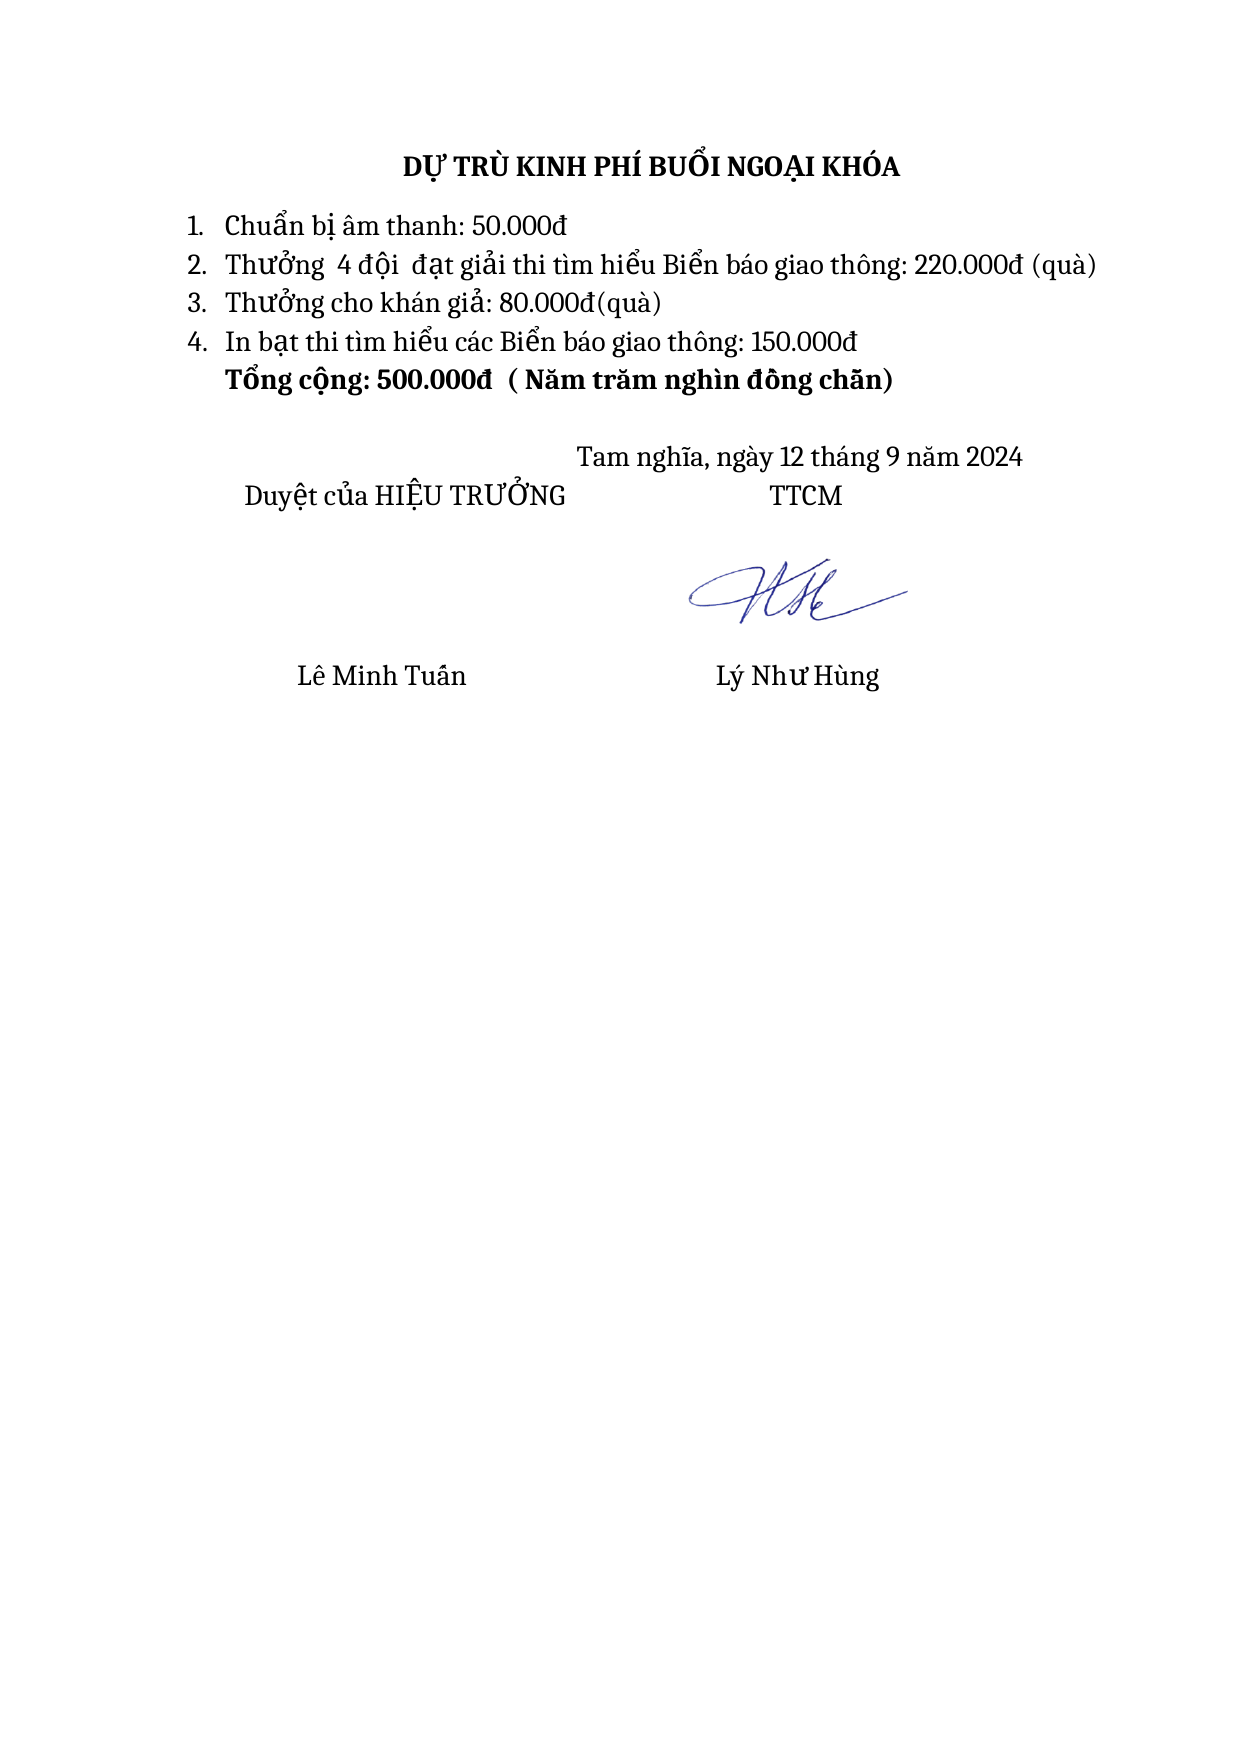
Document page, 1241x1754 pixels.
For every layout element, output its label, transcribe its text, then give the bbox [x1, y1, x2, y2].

list Chuẩn bị âm thanh: 50.000đ [187, 209, 1153, 243]
text Lê Minh Tuấn Lý Như Hùng [150, 659, 1153, 692]
list Duyệt của HIỆU TRƯỞNG TTCM [225, 479, 1153, 513]
text DỰ TRÙ KINH PHÍ BUỔI NGOẠI KHÓA [150, 150, 1153, 183]
list Thưởng cho khán giả: 80.000đ(quà) [187, 286, 1153, 320]
list Thưởng 4 đội đạt giải thi tìm hiểu Biển báo giao thông: 220.000đ (quà) [187, 248, 1153, 281]
list In bạt thi tìm hiểu các Biển báo giao thông: 150.000đ [187, 325, 1153, 358]
list Tổng cộng: 500.000đ ( Năm trăm nghìn đồng chẵn) [225, 363, 1153, 397]
list Tam nghĩa, ngày 12 tháng 9 năm 2024 [225, 441, 1153, 474]
picture [687, 556, 908, 633]
